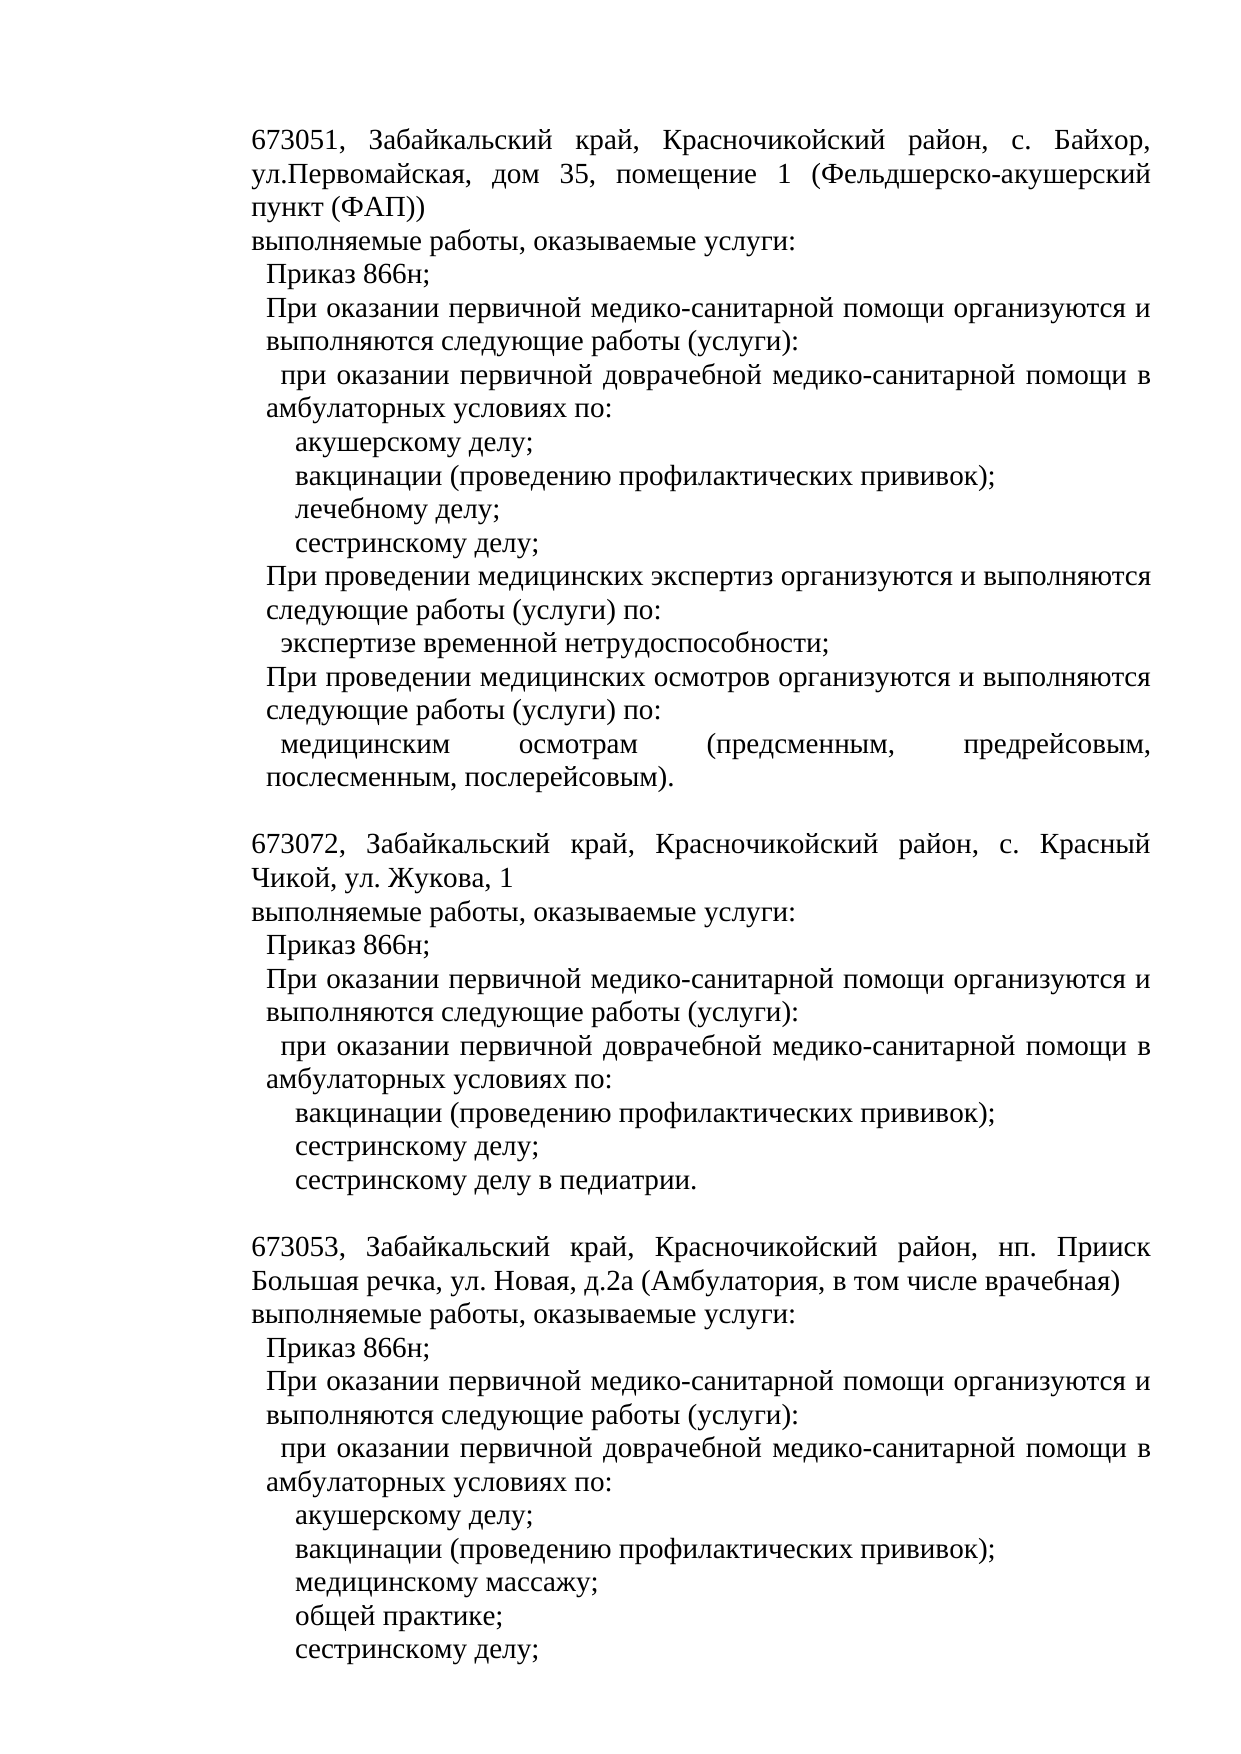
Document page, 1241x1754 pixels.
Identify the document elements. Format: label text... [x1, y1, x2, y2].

text При оказании первичной медико-санитарной помощи организуются и выполняются следующие работы (услуги): [266, 1363, 1152, 1430]
text сестринскому делу в педиатрии. [266, 1162, 1152, 1196]
text При оказании первичной медико-санитарной помощи организуются и выполняются следующие работы (услуги): [266, 961, 1152, 1028]
text 673072, Забайкальский край, Красночикойский район, с. Красный Чикой, ул. Жукова, 1 [251, 827, 1152, 894]
text 673053, Забайкальский край, Красночикойский район, нп. Прииск Большая речка, ул. Новая, д.2а (Амбулатория, в том числе врачебная) [251, 1229, 1152, 1296]
text экспертизе временной нетрудоспособности; [266, 625, 1152, 659]
text вакцинации (проведению профилактических прививок); [266, 1095, 1152, 1128]
text при оказании первичной доврачебной медико-санитарной помощи в амбулаторных условиях по: [266, 1430, 1152, 1497]
text сестринскому делу; [266, 525, 1152, 558]
text Приказ 866н; [266, 927, 1152, 961]
text акушерскому делу; [266, 424, 1152, 458]
text акушерскому делу; [266, 1497, 1152, 1531]
text общей практике; [266, 1598, 1152, 1632]
text при оказании первичной доврачебной медико-санитарной помощи в амбулаторных условиях по: [266, 357, 1152, 424]
text лечебному делу; [266, 491, 1152, 525]
text выполняемые работы, оказываемые услуги: [251, 1296, 1152, 1330]
text 673051, Забайкальский край, Красночикойский район, с. Байхор, ул.Первомайская, дом 35, помещение 1 (Фельдшерско-акушерский пункт (ФАП)) [251, 122, 1152, 223]
text при оказании первичной доврачебной медико-санитарной помощи в амбулаторных условиях по: [266, 1028, 1152, 1095]
text При оказании первичной медико-санитарной помощи организуются и выполняются следующие работы (услуги): [266, 290, 1152, 357]
text выполняемые работы, оказываемые услуги: [251, 223, 1152, 256]
text сестринскому делу; [266, 1128, 1152, 1162]
text Приказ 866н; [266, 256, 1152, 290]
text вакцинации (проведению профилактических прививок); [266, 458, 1152, 491]
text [266, 1531, 1152, 1564]
text медицинскому массажу; [266, 1564, 1152, 1598]
text Приказ 866н; [266, 1330, 1152, 1363]
text сестринскому делу; [266, 1632, 1152, 1665]
text выполняемые работы, оказываемые услуги: [251, 894, 1152, 927]
text При проведении медицинских экспертиз организуются и выполняются следующие работы (услуги) по: [266, 558, 1152, 625]
text медицинским осмотрам (предсменным, предрейсовым, послесменным, послерейсовым). [266, 726, 1152, 793]
text При проведении медицинских осмотров организуются и выполняются следующие работы (услуги) по: [266, 659, 1152, 726]
